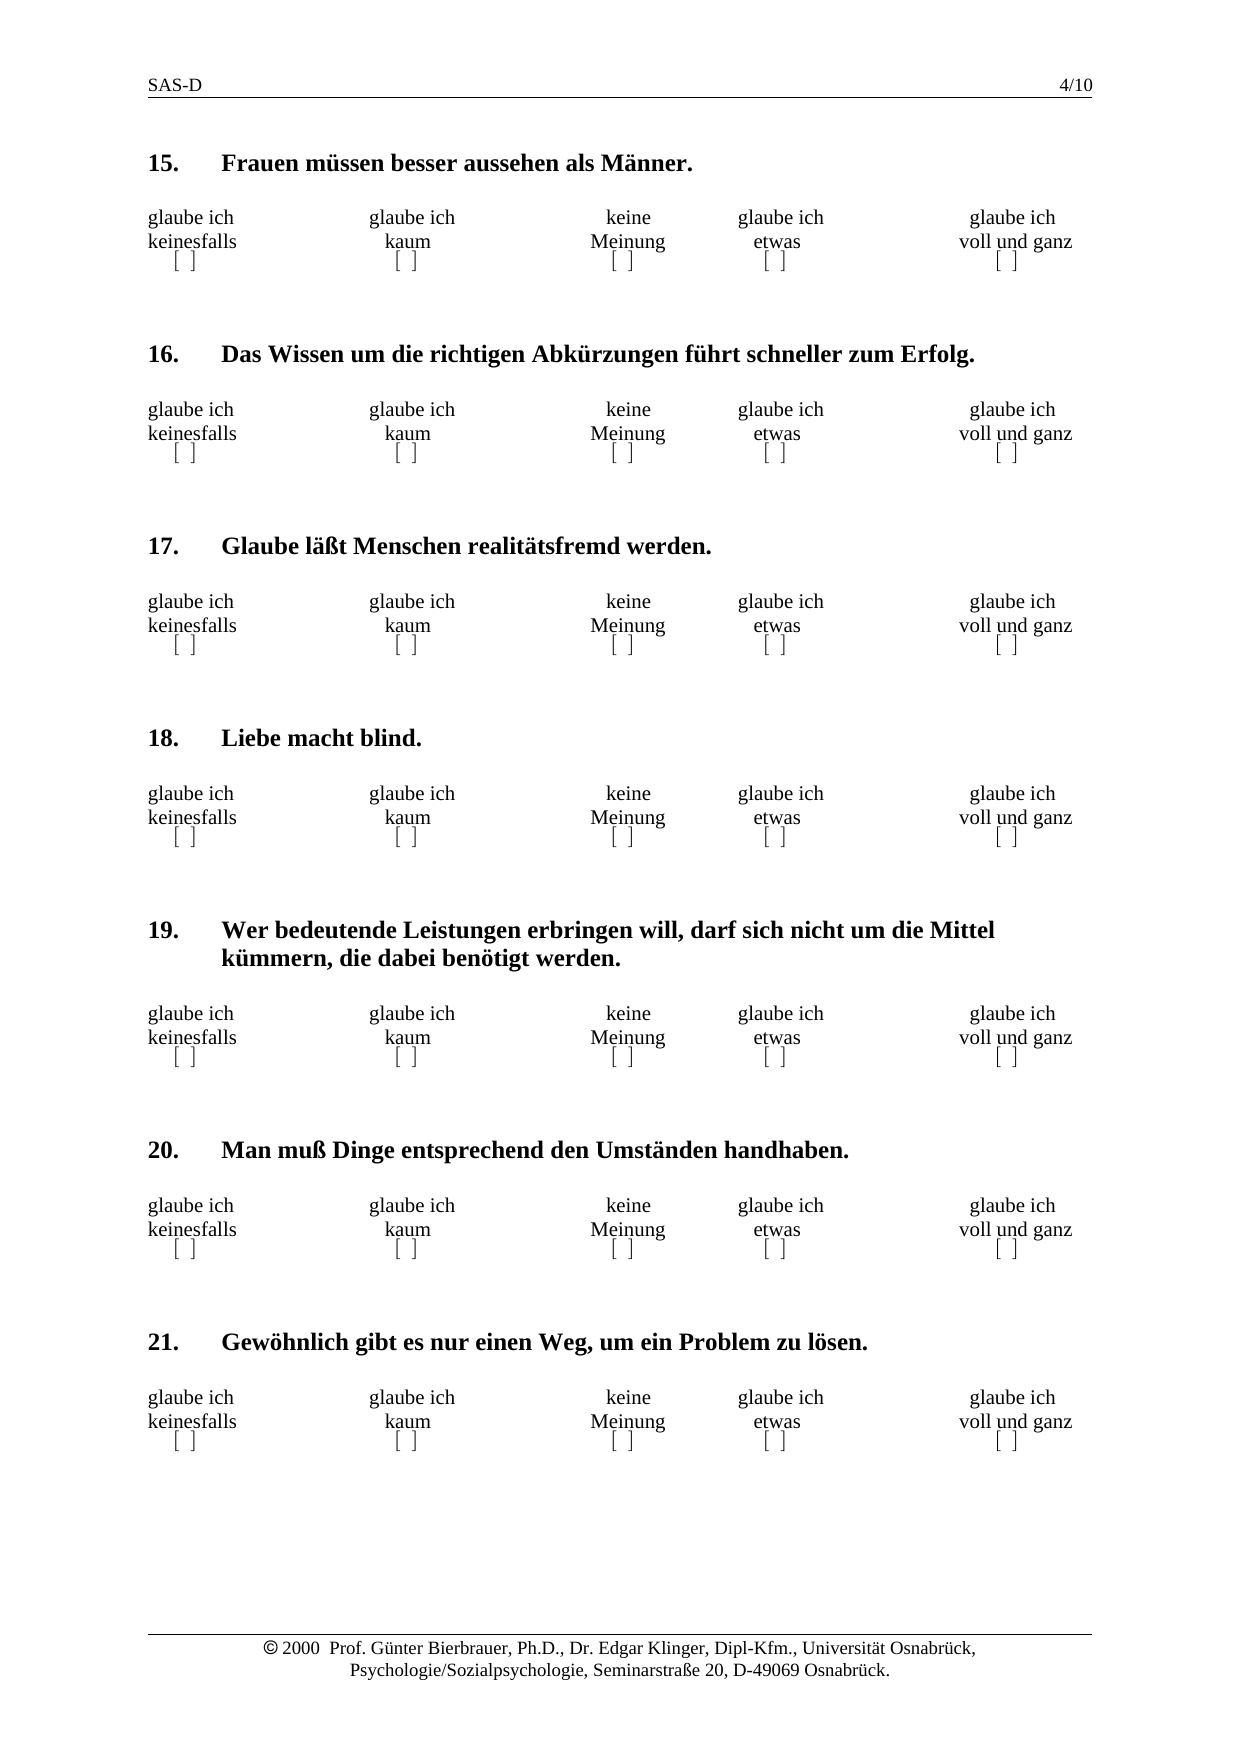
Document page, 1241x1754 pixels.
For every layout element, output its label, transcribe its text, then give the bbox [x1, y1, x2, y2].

text keinesfalls kaum Meinung etwas voll und ganz [148, 613, 1092, 637]
list Frauen müssen besser aussehen als Männer. [148, 148, 1092, 176]
text keinesfalls kaum Meinung etwas voll und ganz [148, 421, 1092, 445]
list Man muß Dinge entsprechend den Umständen handhaben. [148, 1135, 1092, 1164]
list Gewöhnlich gibt es nur einen Weg, um ein Problem zu lösen. [148, 1327, 1092, 1356]
text glaube ich glaube ich keine glaube ich glaube ich [148, 397, 1092, 421]
list Glaube läßt Menschen realitätsfremd werden. [148, 531, 1092, 560]
text keinesfalls kaum Meinung etwas voll und ganz [148, 804, 1092, 829]
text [148, 205, 1092, 229]
text keinesfalls kaum Meinung etwas voll und ganz [148, 1025, 1092, 1049]
text glaube ich glaube ich keine glaube ich glaube ich [148, 1001, 1092, 1025]
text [148, 1409, 1092, 1433]
list Wer bedeutende Leistungen erbringen will, darf sich nicht um die Mittel kümmern, die dabei benötigt werden. [148, 915, 1092, 972]
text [148, 229, 1092, 253]
list Liebe macht blind. [148, 723, 1092, 752]
text keinesfalls kaum Meinung etwas voll und ganz [148, 1217, 1092, 1241]
list Das Wissen um die richtigen Abkürzungen führt schneller zum Erfolg. [148, 339, 1092, 368]
text glaube ich glaube ich keine glaube ich glaube ich [148, 589, 1092, 613]
text glaube ich glaube ich keine glaube ich glaube ich [148, 781, 1092, 804]
text glaube ich glaube ich keine glaube ich glaube ich [148, 1193, 1092, 1217]
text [148, 1384, 1092, 1409]
